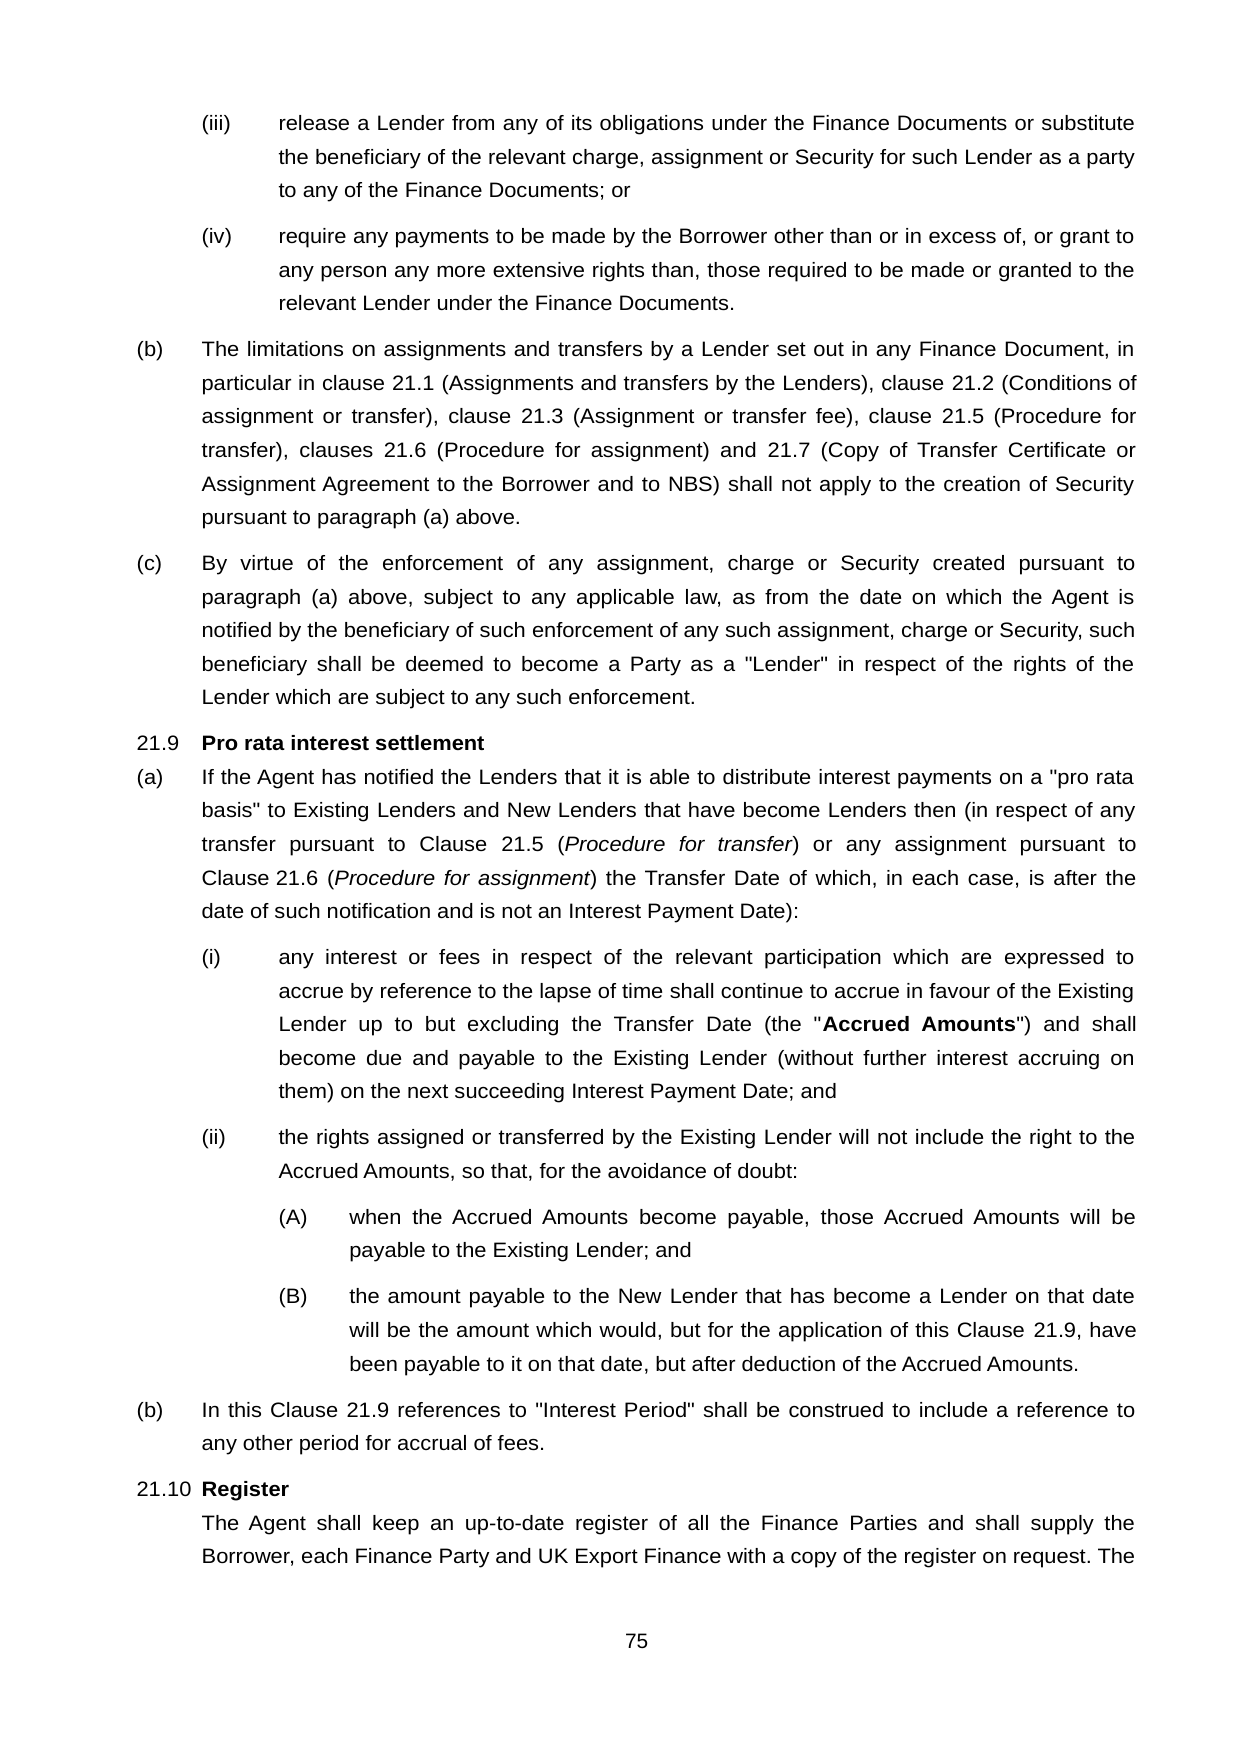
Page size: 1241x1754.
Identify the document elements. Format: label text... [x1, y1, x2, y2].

text By virtue of the enforcement of any assignment, charge or Security created pursuant to paragraph ‎(a) above, subject to any applicable law, as from the date on which the Agent is notified by the beneficiary of such enforcement of any such assignment, charge or Security, such beneficiary shall be deemed to become a Party as a "Lender" in respect of the rights of the Lender which are subject to any such enforcement. [136, 551, 1137, 709]
text any interest or fees in respect of the relevant participation which are expressed to accrue by reference to the lapse of time shall continue to accrue in favour of the Existing Lender up to but excluding the Transfer Date (the "Accrued Amounts") and shall become due and payable to the Existing Lender (without further interest accruing on them) on the next succeeding Interest Payment Date; and [201, 945, 1137, 1103]
text when the Accrued Amounts become payable, those Accrued Amounts will be payable to the Existing Lender; and [278, 1205, 1137, 1262]
text The limitations on assignments and transfers by a Lender set out in any Finance Document, in particular in clause ‎21.1 (Assignments and transfers by the Lenders), clause ‎21.2 (Conditions of assignment or transfer), clause ‎21.3 (Assignment or transfer fee), clause 21.5 (Procedure for transfer), clauses 21.6 (Procedure for assignment) and ‎21.7 (Copy of Transfer Certificate or Assignment Agreement to the Borrower and to NBS) shall not apply to the creation of Security pursuant to paragraph ‎(a) above. [136, 337, 1137, 529]
text If the Agent has notified the Lenders that it is able to distribute interest payments on a "pro rata basis" to Existing Lenders and New Lenders that have become Lenders then (in respect of any transfer pursuant to Clause 21.5 (Procedure for transfer) or any assignment pursuant to Clause 21.6 (Procedure for assignment) the Transfer Date of which, in each case, is after the date of such notification and is not an Interest Payment Date): [136, 765, 1137, 923]
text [201, 1511, 1137, 1568]
text Pro rata interest settlement [136, 731, 1137, 755]
text require any payments to be made by the Borrower other than or in excess of, or grant to any person any more extensive rights than, those required to be made or granted to the relevant Lender under the Finance Documents. [201, 224, 1137, 315]
text In this Clause 21.9 references to "Interest Period" shall be construed to include a reference to any other period for accrual of fees. [136, 1397, 1137, 1455]
text the rights assigned or transferred by the Existing Lender will not include the right to the Accrued Amounts, so that, for the avoidance of doubt: [201, 1125, 1137, 1183]
text the amount payable to the New Lender that has become a Lender on that date will be the amount which would, but for the application of this Clause 21.9, have been payable to it on that date, but after deduction of the Accrued Amounts. [278, 1284, 1137, 1375]
text release a Lender from any of its obligations under the Finance Documents or substitute the beneficiary of the relevant charge, assignment or Security for such Lender as a party to any of the Finance Documents; or [201, 111, 1137, 202]
text Register [136, 1477, 1137, 1501]
